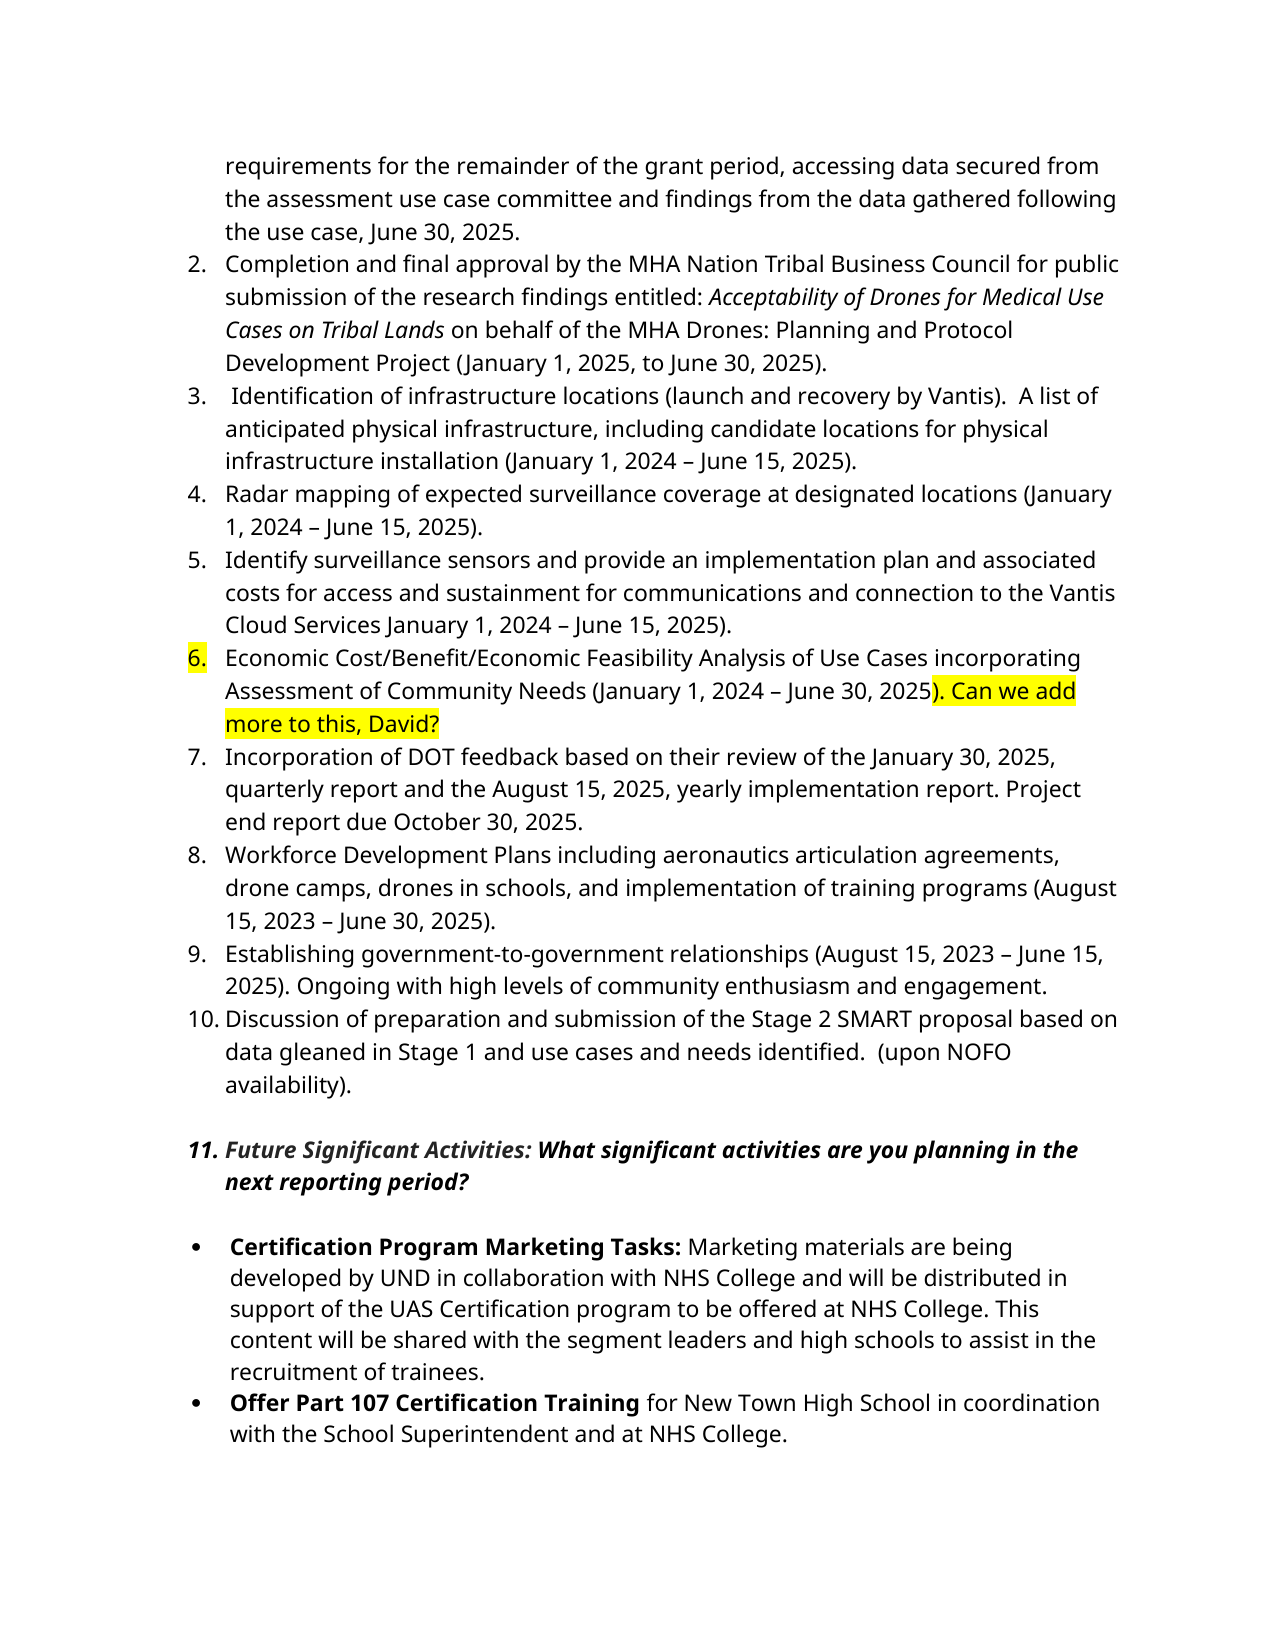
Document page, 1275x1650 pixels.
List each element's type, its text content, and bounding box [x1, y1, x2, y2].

list Discussion of preparation and submission of the Stage 2 SMART proposal based on data gleaned in Stage 1 and use cases and needs identified. (upon NOFO availability). [187, 1003, 1125, 1100]
list Identification of infrastructure locations (launch and recovery by Vantis). A list of anticipated physical infrastructure, including candidate locations for physical infrastructure installation (January 1, 2024 – June 15, 2025). [187, 380, 1125, 477]
list Offer Part 107 Certification Training for New Town High School in coordination with the School Superintendent and at NHS College. [192, 1387, 1125, 1449]
list Future Significant Activities: What significant activities are you planning in the next reporting period? [187, 1134, 1125, 1197]
list Completion and final approval by the MHA Nation Tribal Business Council for public submission of the research findings entitled: Acceptability of Drones for Medical Use Cases on Tribal Lands on behalf of the MHA Drones: Planning and Protocol Development Project (January 1, 2025, to June 30, 2025). [187, 248, 1125, 378]
list Establishing government-to-government relationships (August 15, 2023 – June 15, 2025). Ongoing with high levels of community enthusiasm and engagement. [187, 937, 1125, 1002]
list Identify surveillance sensors and provide an implementation plan and associated costs for access and sustainment for communications and connection to the Vantis Cloud Services January 1, 2024 – June 15, 2025). [187, 544, 1125, 641]
list Certification Program Marketing Tasks: Marketing materials are being developed by UND in collaboration with NHS College and will be distributed in support of the UAS Certification program to be offered at NHS College. This content will be shared with the segment leaders and high schools to assist in the recruitment of trainees. [192, 1231, 1125, 1387]
list Workforce Development Plans including aeronautics articulation agreements, drone camps, drones in schools, and implementation of training programs (August 15, 2023 – June 30, 2025). [187, 839, 1125, 936]
list Radar mapping of expected surveillance coverage at designated locations (January 1, 2024 – June 15, 2025). [187, 478, 1125, 542]
list Economic Cost/Benefit/Economic Feasibility Analysis of Use Cases incorporating Assessment of Community Needs (January 1, 2024 – June 30, 2025). Can we add more to this, David? [187, 642, 1125, 739]
list Incorporation of DOT feedback based on their review of the January 30, 2025, quarterly report and the August 15, 2025, yearly implementation report. Project end report due October 30, 2025. [187, 741, 1125, 837]
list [187, 150, 1125, 247]
